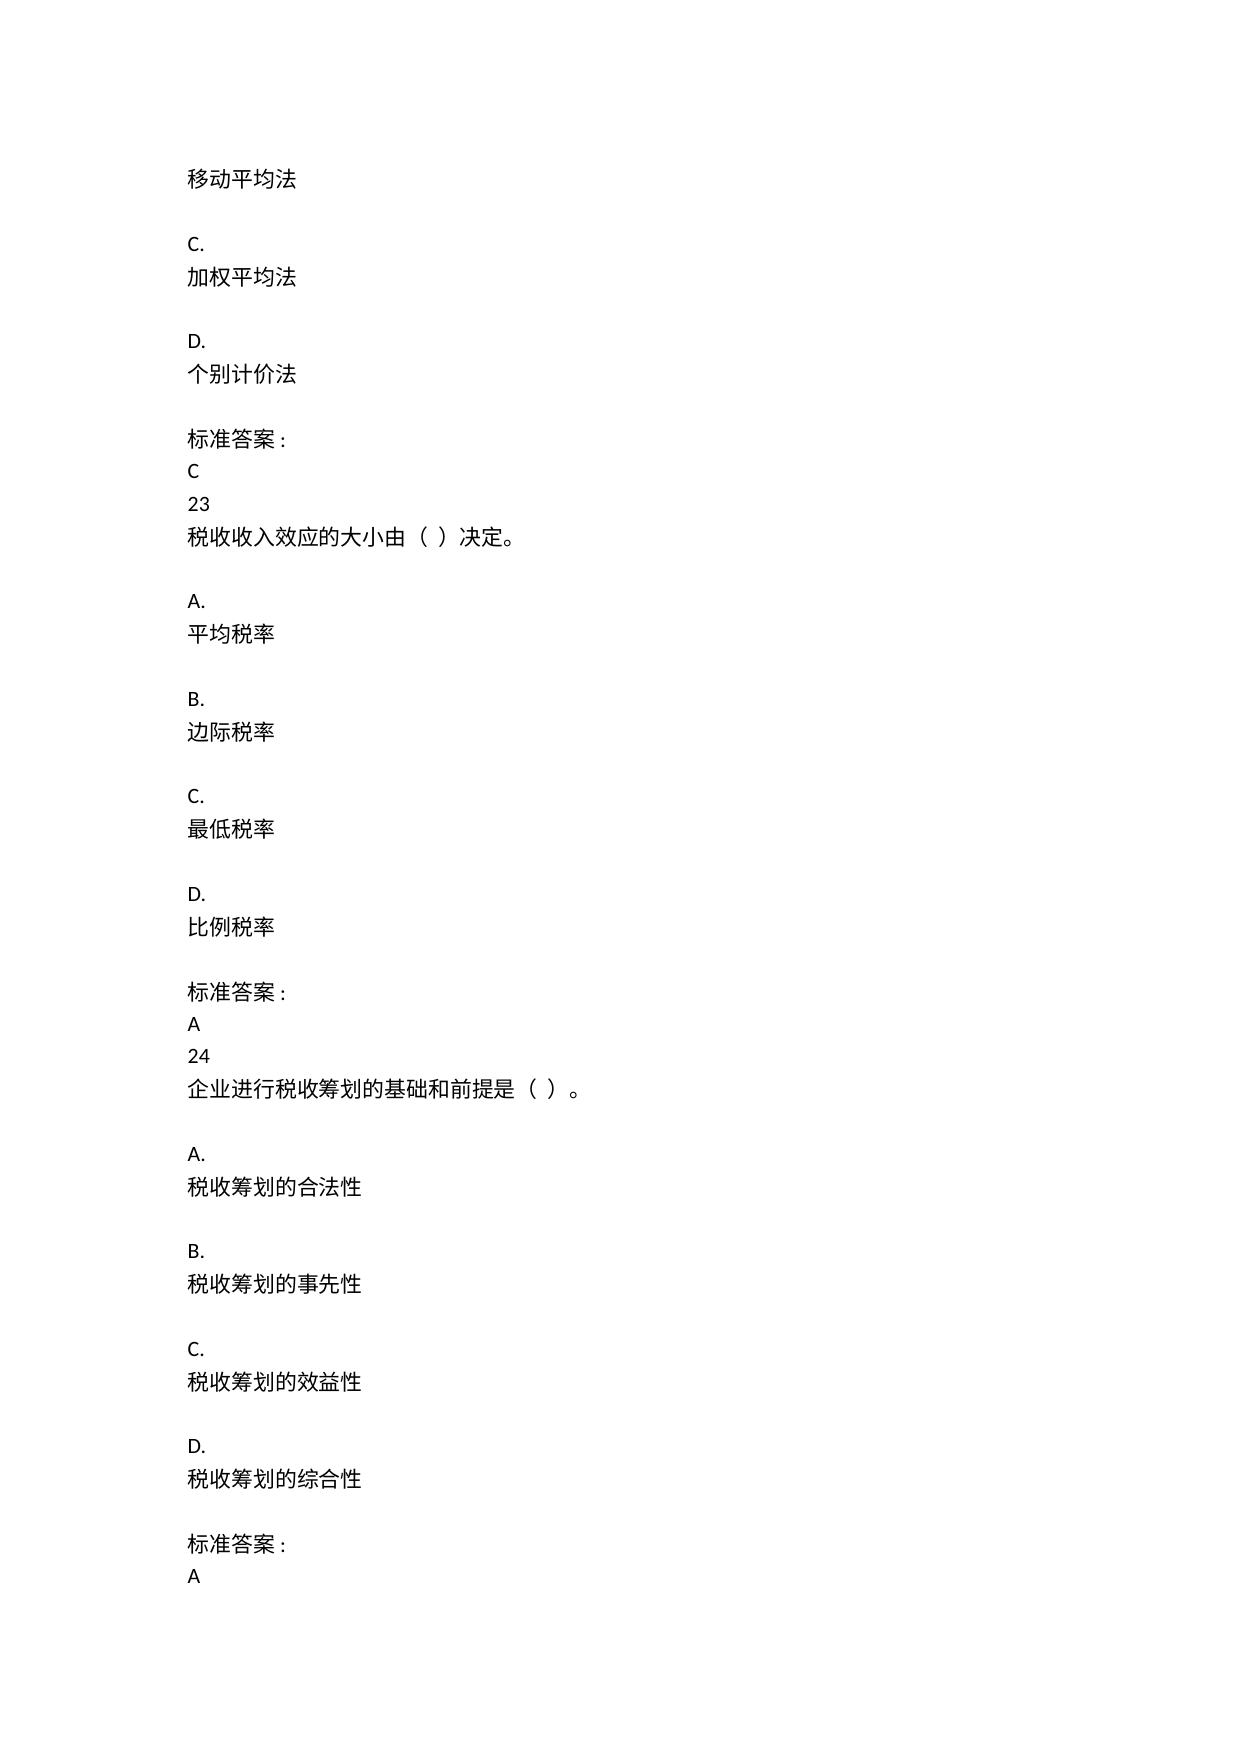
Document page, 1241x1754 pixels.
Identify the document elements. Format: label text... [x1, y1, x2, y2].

text 24 [187, 1039, 1053, 1072]
text C. [187, 779, 1053, 812]
text B. [187, 682, 1053, 714]
text A [187, 1007, 1053, 1039]
text D. [187, 1429, 1053, 1462]
text A. [187, 1137, 1053, 1169]
text 企业进行税收筹划的基础和前提是（ ）。 [187, 1072, 1053, 1104]
text 加权平均法 [187, 259, 1053, 292]
text B. [187, 1234, 1053, 1267]
text 边际税率 [187, 714, 1053, 747]
text C [187, 454, 1053, 487]
text 税收筹划的综合性 [187, 1462, 1053, 1494]
text D. [187, 877, 1053, 909]
text 比例税率 [187, 909, 1053, 942]
text 税收收入效应的大小由（ ）决定。 [187, 519, 1053, 552]
text 移动平均法 [187, 162, 1053, 194]
text A [187, 1559, 1053, 1592]
text 税收筹划的效益性 [187, 1364, 1053, 1397]
text 个别计价法 [187, 357, 1053, 389]
text 税收筹划的事先性 [187, 1267, 1053, 1299]
text 平均税率 [187, 617, 1053, 649]
text 23 [187, 487, 1053, 519]
text 标准答案 : [187, 1527, 1053, 1559]
text 税收筹划的合法性 [187, 1169, 1053, 1202]
text 标准答案 : [187, 974, 1053, 1007]
text 最低税率 [187, 812, 1053, 844]
text 标准答案 : [187, 422, 1053, 454]
text D. [187, 324, 1053, 357]
text C. [187, 227, 1053, 259]
text A. [187, 584, 1053, 617]
text C. [187, 1332, 1053, 1364]
